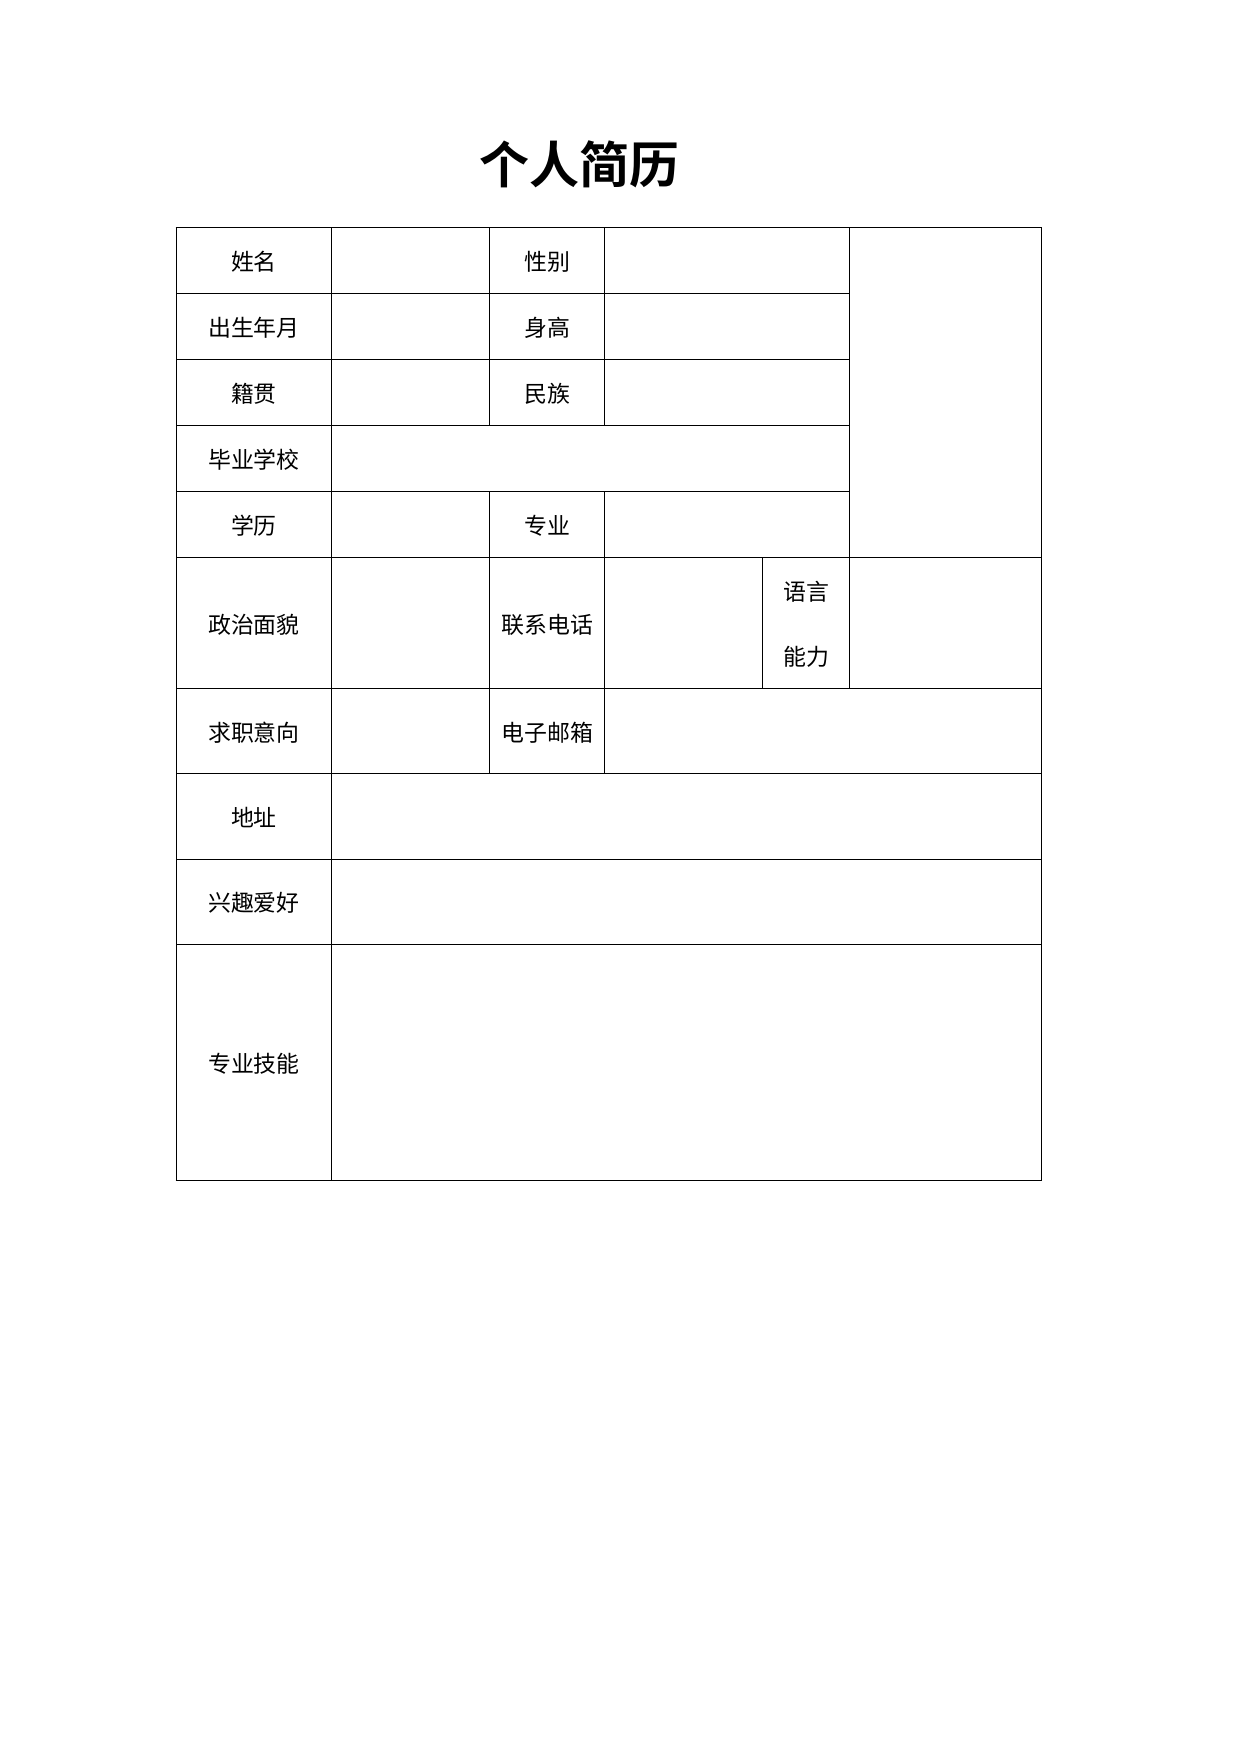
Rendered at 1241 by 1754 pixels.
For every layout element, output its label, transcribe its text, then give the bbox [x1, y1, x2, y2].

table_cell 身高 [490, 294, 604, 359]
table_header [332, 228, 489, 293]
table_cell [332, 294, 489, 359]
table_header [605, 228, 849, 293]
table_cell [332, 860, 1041, 943]
table_cell 电子邮箱 [490, 689, 604, 773]
table_cell 地址 [177, 774, 331, 858]
table_cell [332, 774, 1041, 858]
table_cell [332, 945, 1041, 1180]
table_cell [605, 492, 849, 557]
table_cell [850, 558, 1041, 688]
table_cell 联系电话 [490, 558, 604, 688]
table_cell 求职意向 [177, 689, 331, 773]
table_cell [332, 360, 489, 425]
table_header 性别 [490, 228, 604, 293]
table_cell [332, 558, 489, 688]
table_cell 兴趣爱好 [177, 860, 331, 943]
table_header 姓名 [177, 228, 331, 293]
table_cell [605, 558, 762, 688]
table_cell [605, 689, 1041, 773]
table_cell 政治面貌 [177, 558, 331, 688]
table_cell [332, 492, 489, 557]
table_cell 学历 [177, 492, 331, 557]
table_cell [605, 294, 849, 359]
table_cell 语言能力 [763, 558, 849, 688]
table_cell 出生年月 [177, 294, 331, 359]
table_cell 专业 [490, 492, 604, 557]
table_header [850, 228, 1041, 557]
table_cell 籍贯 [177, 360, 331, 425]
table_cell 毕业学校 [177, 426, 331, 491]
table_cell [332, 689, 489, 773]
table_cell [332, 426, 849, 491]
table_cell 民族 [490, 360, 604, 425]
table_cell 专业技能 [177, 945, 331, 1180]
table_cell [605, 360, 849, 425]
